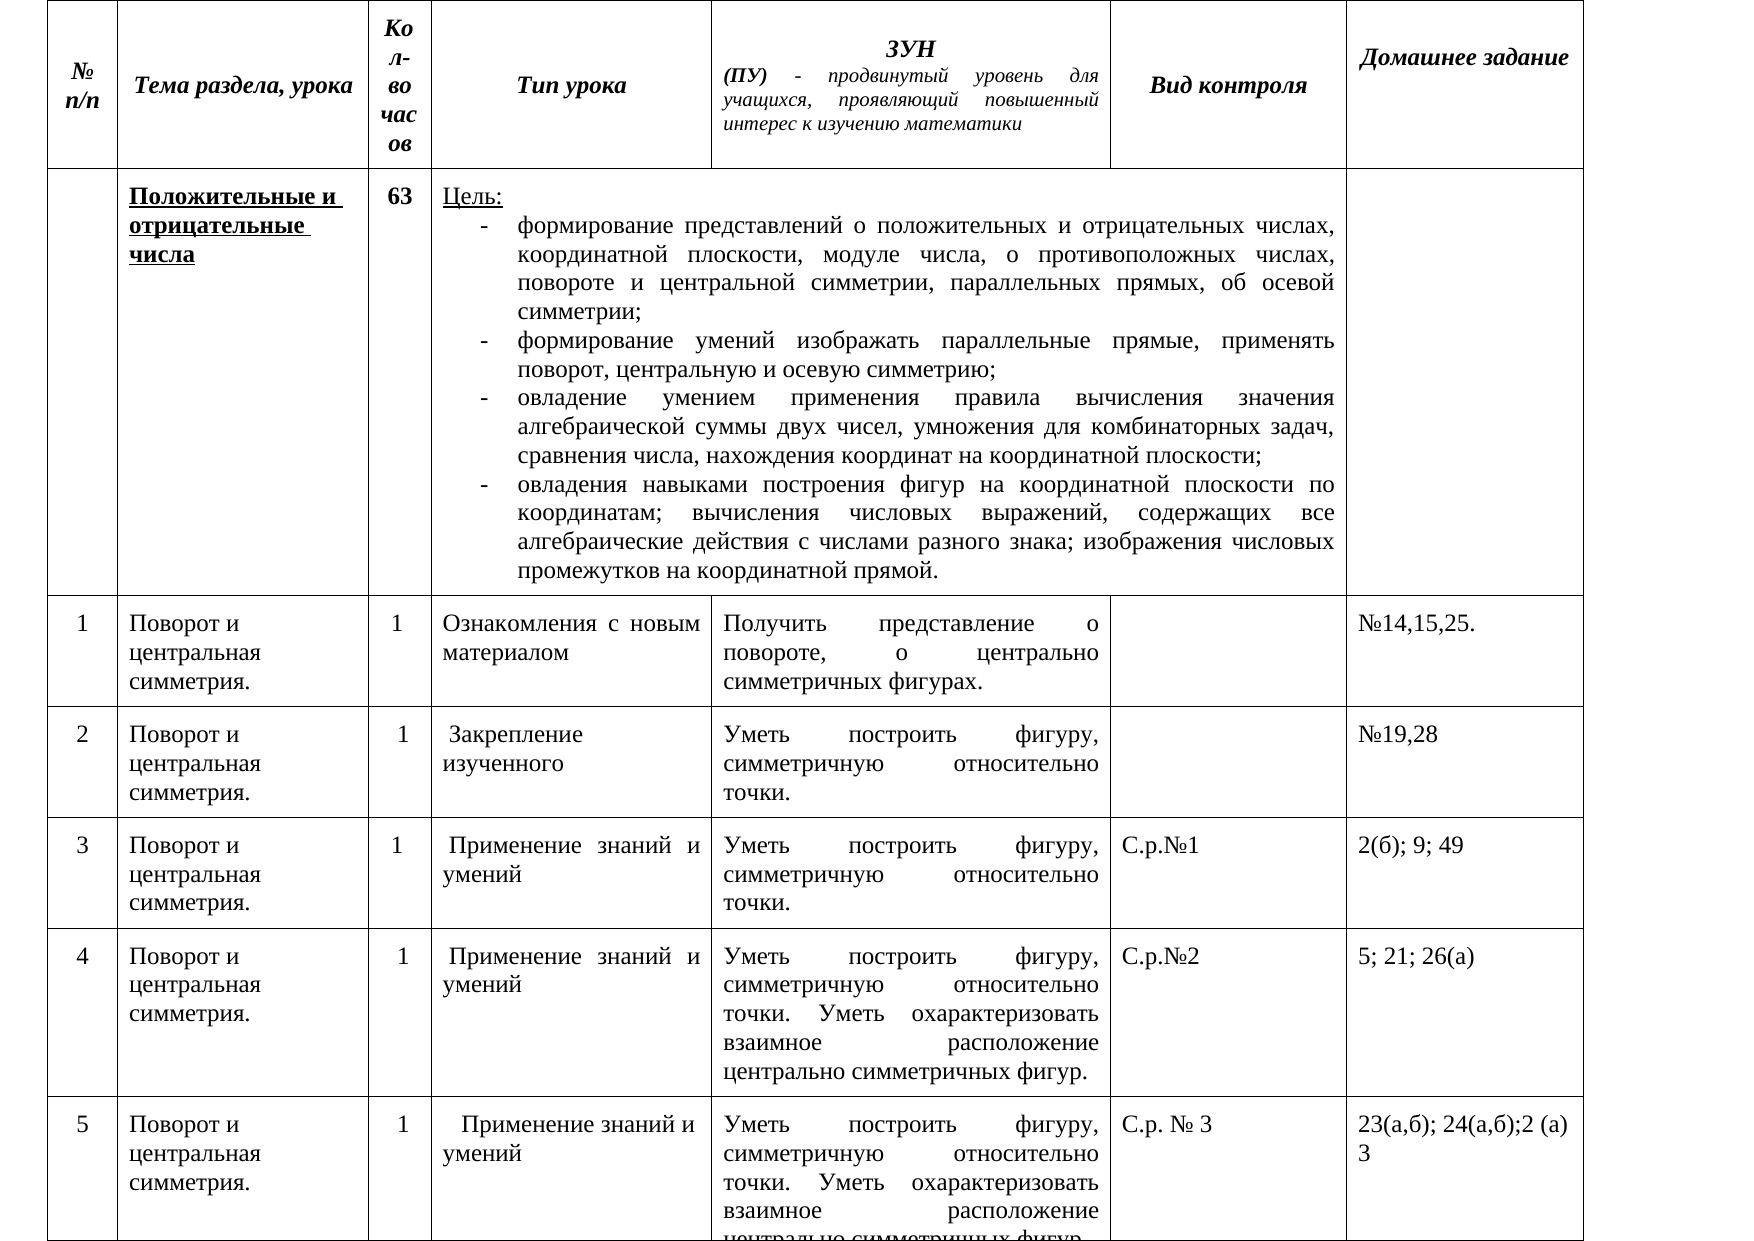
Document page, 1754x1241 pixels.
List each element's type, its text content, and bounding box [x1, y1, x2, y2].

table_cell Поворот и центральная симметрия. [118, 1097, 368, 1240]
table_cell Поворот и центральная симметрия. [118, 818, 368, 928]
table_cell 1 [369, 596, 431, 706]
table_cell Поворот и центральная симметрия. [118, 929, 368, 1096]
table_cell 23(а,б); 24(а,б);2 (а) 3 [1347, 1097, 1583, 1240]
table_cell 4 [48, 929, 117, 1096]
table_cell 1 [369, 818, 431, 928]
table_cell Поворот и центральная симметрия. [118, 707, 368, 817]
table_cell [1347, 169, 1583, 595]
table_cell Цель: формирование представлений о положительных и отрицательных числах, координатной плоскости, модуле числа, о противоположных числах, повороте и центральной симметрии, параллельных прямых, об осевой симметрии; формирование умений изображать параллельные прямые, применять поворот, центральную и осевую симметрию; овладение умением применения правила вычисления значения алгебраической суммы двух чисел, умножения для комбинаторных задач, сравнения числа, нахождения координат на координатной плоскости; овладения навыками построения фигур на координатной плоскости по координатам; вычисления числовых выражений, содержащих все алгебраические действия с числами разного знака; изображения числовых промежутков на координатной прямой. [432, 169, 1346, 595]
table_cell Закрепление изученного [432, 707, 711, 817]
table_cell Положительные и отрицательные числа [118, 169, 368, 595]
table_header ЗУН (ПУ) - продвинутый уровень для учащихся, проявляющий повышенный интерес к изучению математики [712, 1, 1110, 168]
table_cell [1111, 707, 1346, 817]
table_header Вид контроля [1111, 1, 1346, 168]
table_cell 3 [48, 818, 117, 928]
table_cell 1 [369, 929, 431, 1096]
table_cell 1 [369, 707, 431, 817]
table_cell [48, 169, 117, 595]
table_header № п/п [48, 1, 117, 168]
table_cell Применение знаний и умений [432, 1097, 711, 1240]
table_cell Применение знаний и умений [432, 818, 711, 928]
table_cell Уметь построить фигуру, симметричную относительно точки. Уметь охарактеризовать взаимное расположение центрально симметричных фигур. [712, 1097, 1110, 1240]
table_cell С.р.№1 [1111, 818, 1346, 928]
table_cell [1111, 596, 1346, 706]
table_cell Уметь построить фигуру, симметричную относительно точки. [712, 707, 1110, 817]
table_header Тема раздела, урока [118, 1, 368, 168]
table_cell Ознакомления с новым материалом [432, 596, 711, 706]
table_cell №19,28 [1347, 707, 1583, 817]
table_cell 2(б); 9; 49 [1347, 818, 1583, 928]
table_cell С.р. № 3 [1111, 1097, 1346, 1240]
table_header Тип урока [432, 1, 711, 168]
table_cell Применение знаний и умений [432, 929, 711, 1096]
table_cell №14,15,25. [1347, 596, 1583, 706]
table_header Кол-во часов [369, 1, 431, 168]
table_cell 1 [369, 1097, 431, 1240]
table_header Домашнее задание [1347, 1, 1583, 168]
table_cell Поворот и центральная симметрия. [118, 596, 368, 706]
table_cell 1 [48, 596, 117, 706]
table_cell 5; 21; 26(а) [1347, 929, 1583, 1096]
table_cell Уметь построить фигуру, симметричную относительно точки. [712, 818, 1110, 928]
table_cell 2 [48, 707, 117, 817]
table_cell Получить представление о повороте, о центрально симметричных фигурах. [712, 596, 1110, 706]
table_cell Уметь построить фигуру, симметричную относительно точки. Уметь охарактеризовать взаимное расположение центрально симметричных фигур. [712, 929, 1110, 1096]
table_cell 5 [48, 1097, 117, 1240]
table_cell 63 [369, 169, 431, 595]
table_cell С.р.№2 [1111, 929, 1346, 1096]
